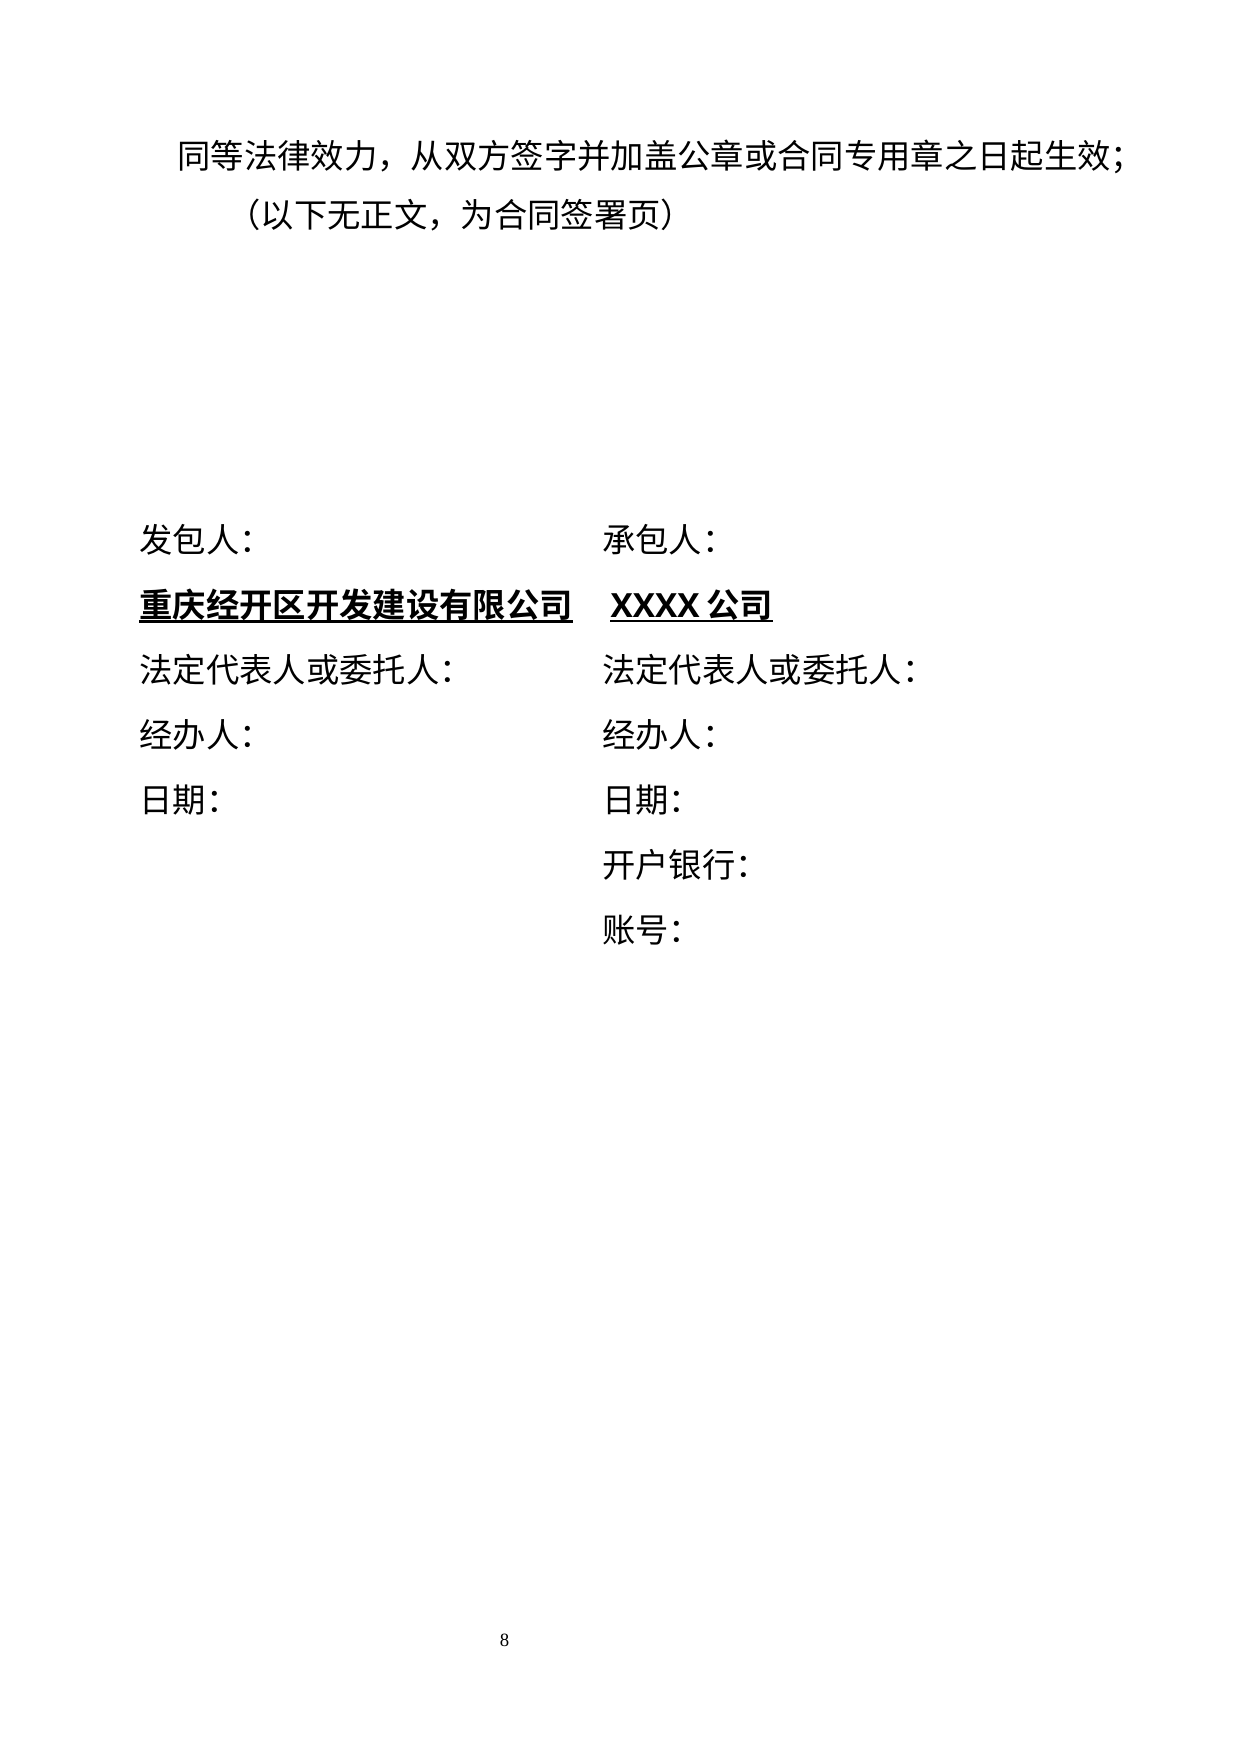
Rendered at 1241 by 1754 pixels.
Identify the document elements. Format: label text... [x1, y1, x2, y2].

table_cell 法定代表人或委托人： 经办人： 日期： [128, 635, 591, 960]
table_header 发包人： 重庆经开区开发建设有限公司 [128, 505, 591, 635]
table_cell 法定代表人或委托人： 经办人： 日期： 开户银行： 账号： [591, 635, 1171, 960]
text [177, 122, 1122, 180]
table_header 承包人： XXXX公司 [591, 505, 1171, 635]
text （以下无正文，为合同签署页） [177, 180, 1122, 245]
